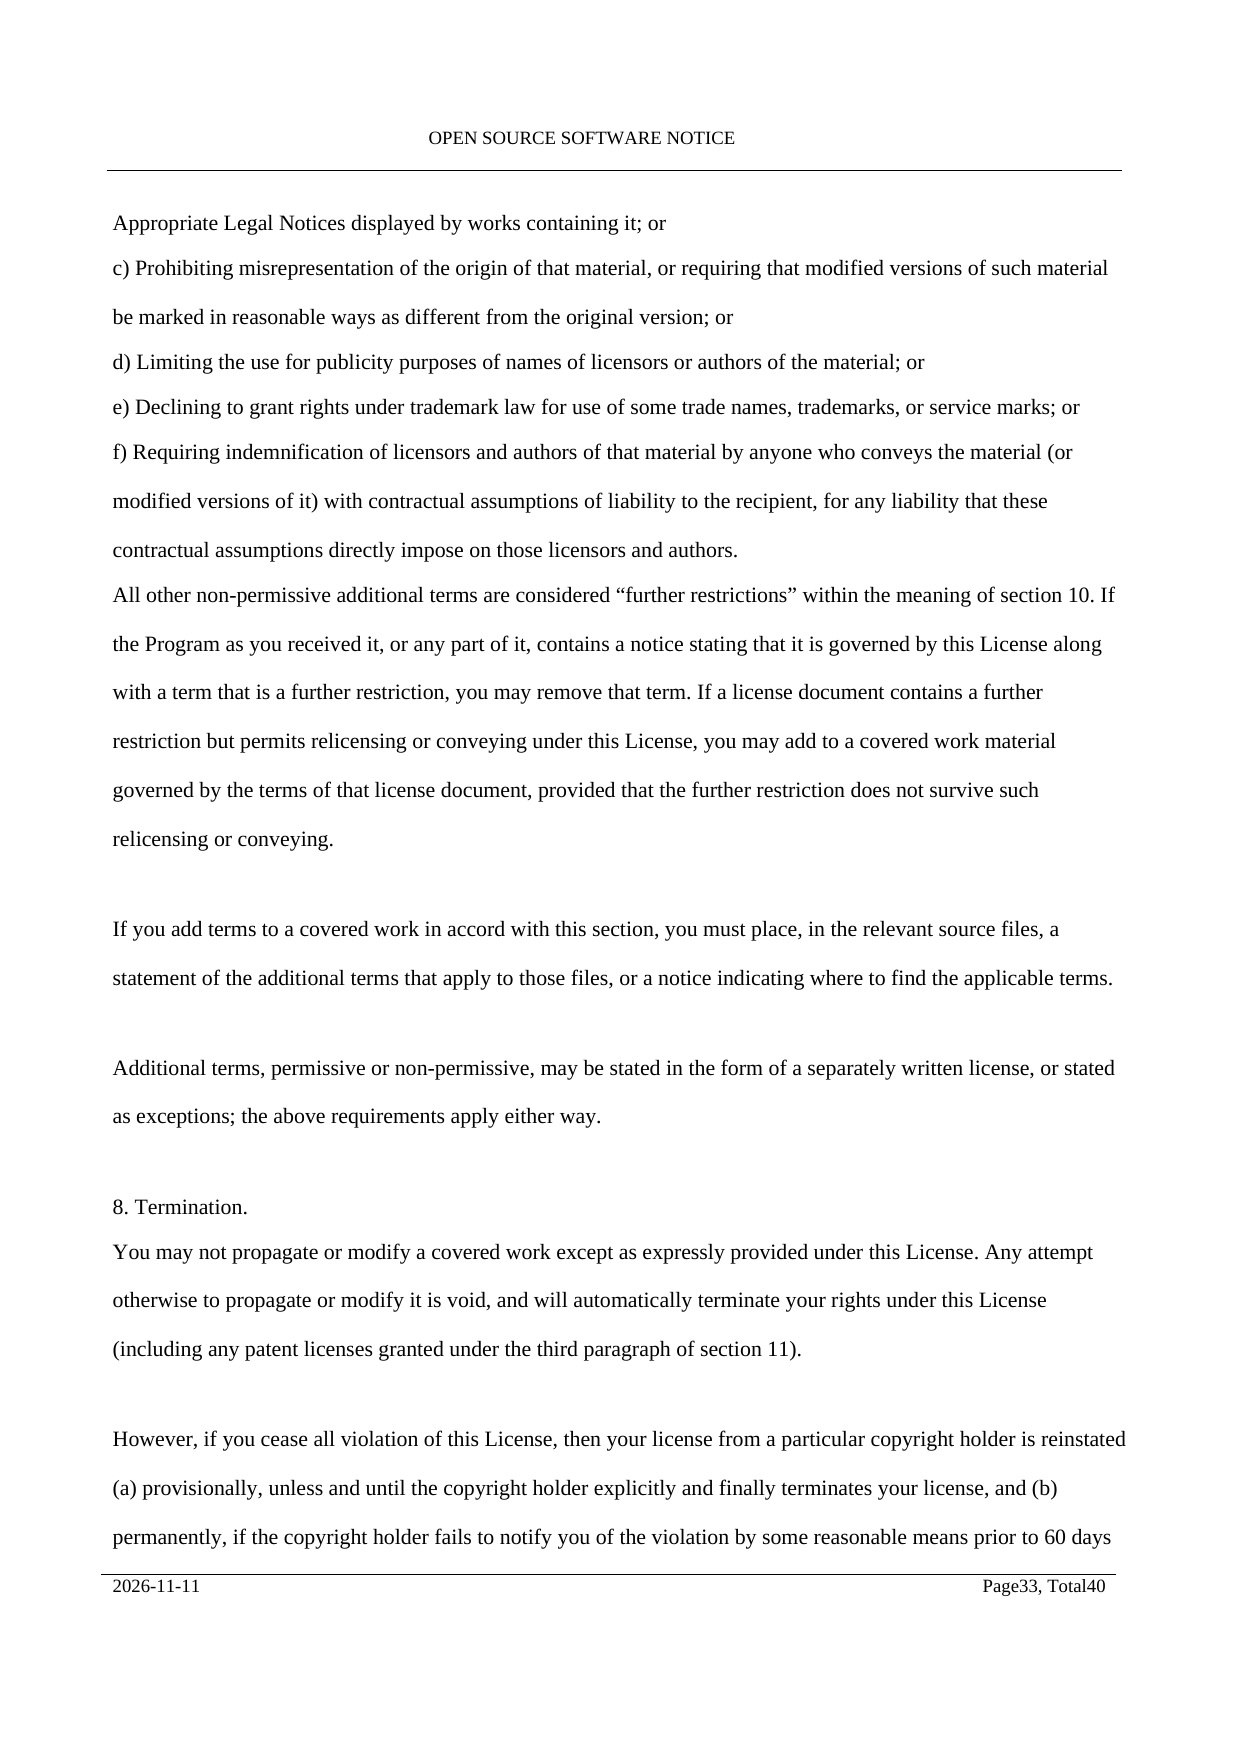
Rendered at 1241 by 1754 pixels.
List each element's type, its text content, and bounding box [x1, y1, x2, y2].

text e) Declining to grant rights under trademark law for use of some trade names, trademarks, or service marks; or [112, 390, 1128, 423]
text d) Limiting the use for publicity purposes of names of licensors or authors of the material; or [112, 345, 1128, 378]
text All other non-permissive additional terms are considered “further restrictions” within the meaning of section 10. If the Program as you received it, or any part of it, contains a notice stating that it is governed by this License along with a term that is a further restriction, you may remove that term. If a license document contains a further restriction but permits relicensing or conveying under this License, you may add to a covered work material governed by the terms of that license document, provided that the further restriction does not survive such relicensing or conveying. [112, 578, 1128, 854]
text c) Prohibiting misrepresentation of the origin of that material, or requiring that modified versions of such material be marked in reasonable ways as different from the original version; or [112, 251, 1128, 333]
text You may not propagate or modify a covered work except as expressly provided under this License. Any attempt otherwise to propagate or modify it is void, and will automatically terminate your rights under this License (including any patent licenses granted under the third paragraph of section 11). [112, 1235, 1128, 1365]
text f) Requiring indemnification of licensors and authors of that material by anyone who conveys the material (or modified versions of it) with contractual assumptions of liability to the recipient, for any liability that these contractual assumptions directly impose on those licensors and authors. [112, 436, 1128, 566]
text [112, 1423, 1128, 1553]
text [112, 206, 1128, 239]
text If you add terms to a covered work in accord with this section, you must place, in the relevant source files, a statement of the additional terms that apply to those files, or a notice indicating where to find the applicable terms. [112, 912, 1128, 993]
text Additional terms, permissive or non-permissive, may be stated in the form of a separately written license, or stated as exceptions; the above requirements apply either way. [112, 1051, 1128, 1132]
text 8. Termination. [112, 1190, 1128, 1222]
